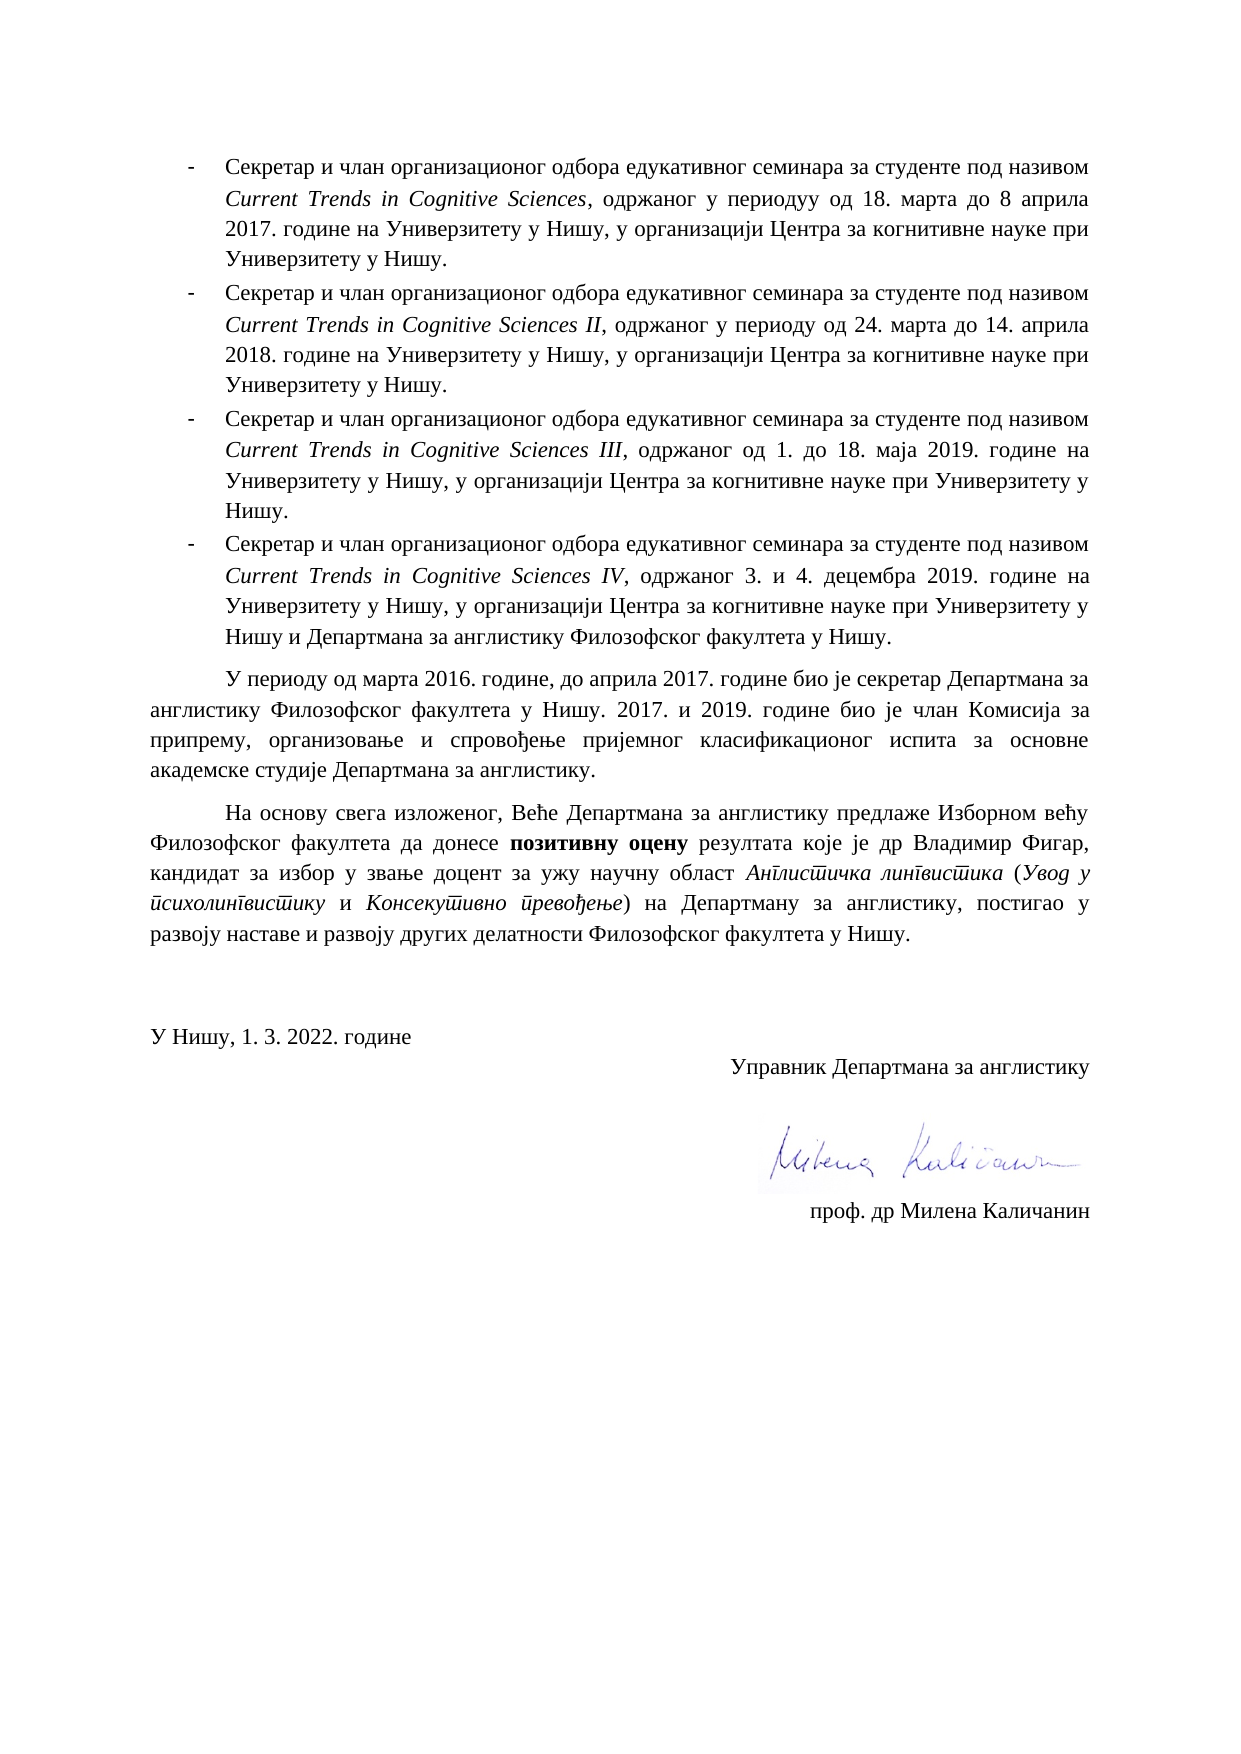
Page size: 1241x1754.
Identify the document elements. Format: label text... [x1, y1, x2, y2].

picture [757, 1113, 1091, 1194]
list Секретар и члан организационог одбора едукативног семинара за студенте под називом Current Trends in Cognitive Sciences II, одржаног у периоду од 24. марта до 14. априла 2018. године на Универзитету у Нишу, у организацији Центра за когнитивне науке при Универзитету у Нишу. [187, 276, 1090, 398]
text У периоду од марта 2016. године, до априла 2017. године био је секретар Департмана за англистику Филозофског факултета у Нишу. 2017. и 2019. године био је члан Комисија за припрему, организовање и спровођење пријемног класификационог испита за основне академске студије Департмана за англистику. [150, 665, 1090, 782]
text У Нишу, 1. 3. 2022. године [150, 1023, 1090, 1049]
text Управник Департмана за англистику [150, 1053, 1090, 1079]
text На основу свега изложеног, Веће Департмана за англистику предлаже Изборном већу Филозофског факултета да донесе позитивну оцену резултата које је др Владимир Фигар, кандидат за избор у звање доцент за ужу научну област Англистичка лингвистика (Увод у психолингвистику и Консекутивно превођење) на Департману за англистику, постигао у развоју наставе и развоју других делатности Филозофског факултета у Нишу. [150, 799, 1090, 946]
list Секретар и члан организационог одбора едукативног семинара за студенте под називом Current Trends in Cognitive Sciences, одржаног у периодуу од 18. марта до 8 априла 2017. године на Универзитету у Нишу, у организацији Центра за когнитивне науке при Универзитету у Нишу. [187, 150, 1090, 272]
list Секретар и члан организационог одбора едукативног семинара за студенте под називом Current Trends in Cognitive Sciences III, одржаног од 1. до 18. маја 2019. године на Универзитету у Нишу, у организацији Центра за когнитивне науке при Универзитету у Нишу. [187, 401, 1090, 523]
list Секретар и члан организационог одбора едукативног семинара за студенте под називом Current Trends in Cognitive Sciences IV, одржаног 3. и 4. децембра 2019. године на Универзитету у Нишу, у организацији Центра за когнитивне науке при Универзитету у Нишу и Департмана за англистику Филозофског факултета у Нишу. [187, 527, 1090, 649]
text проф. др Милена Каличанин [150, 1197, 1090, 1223]
